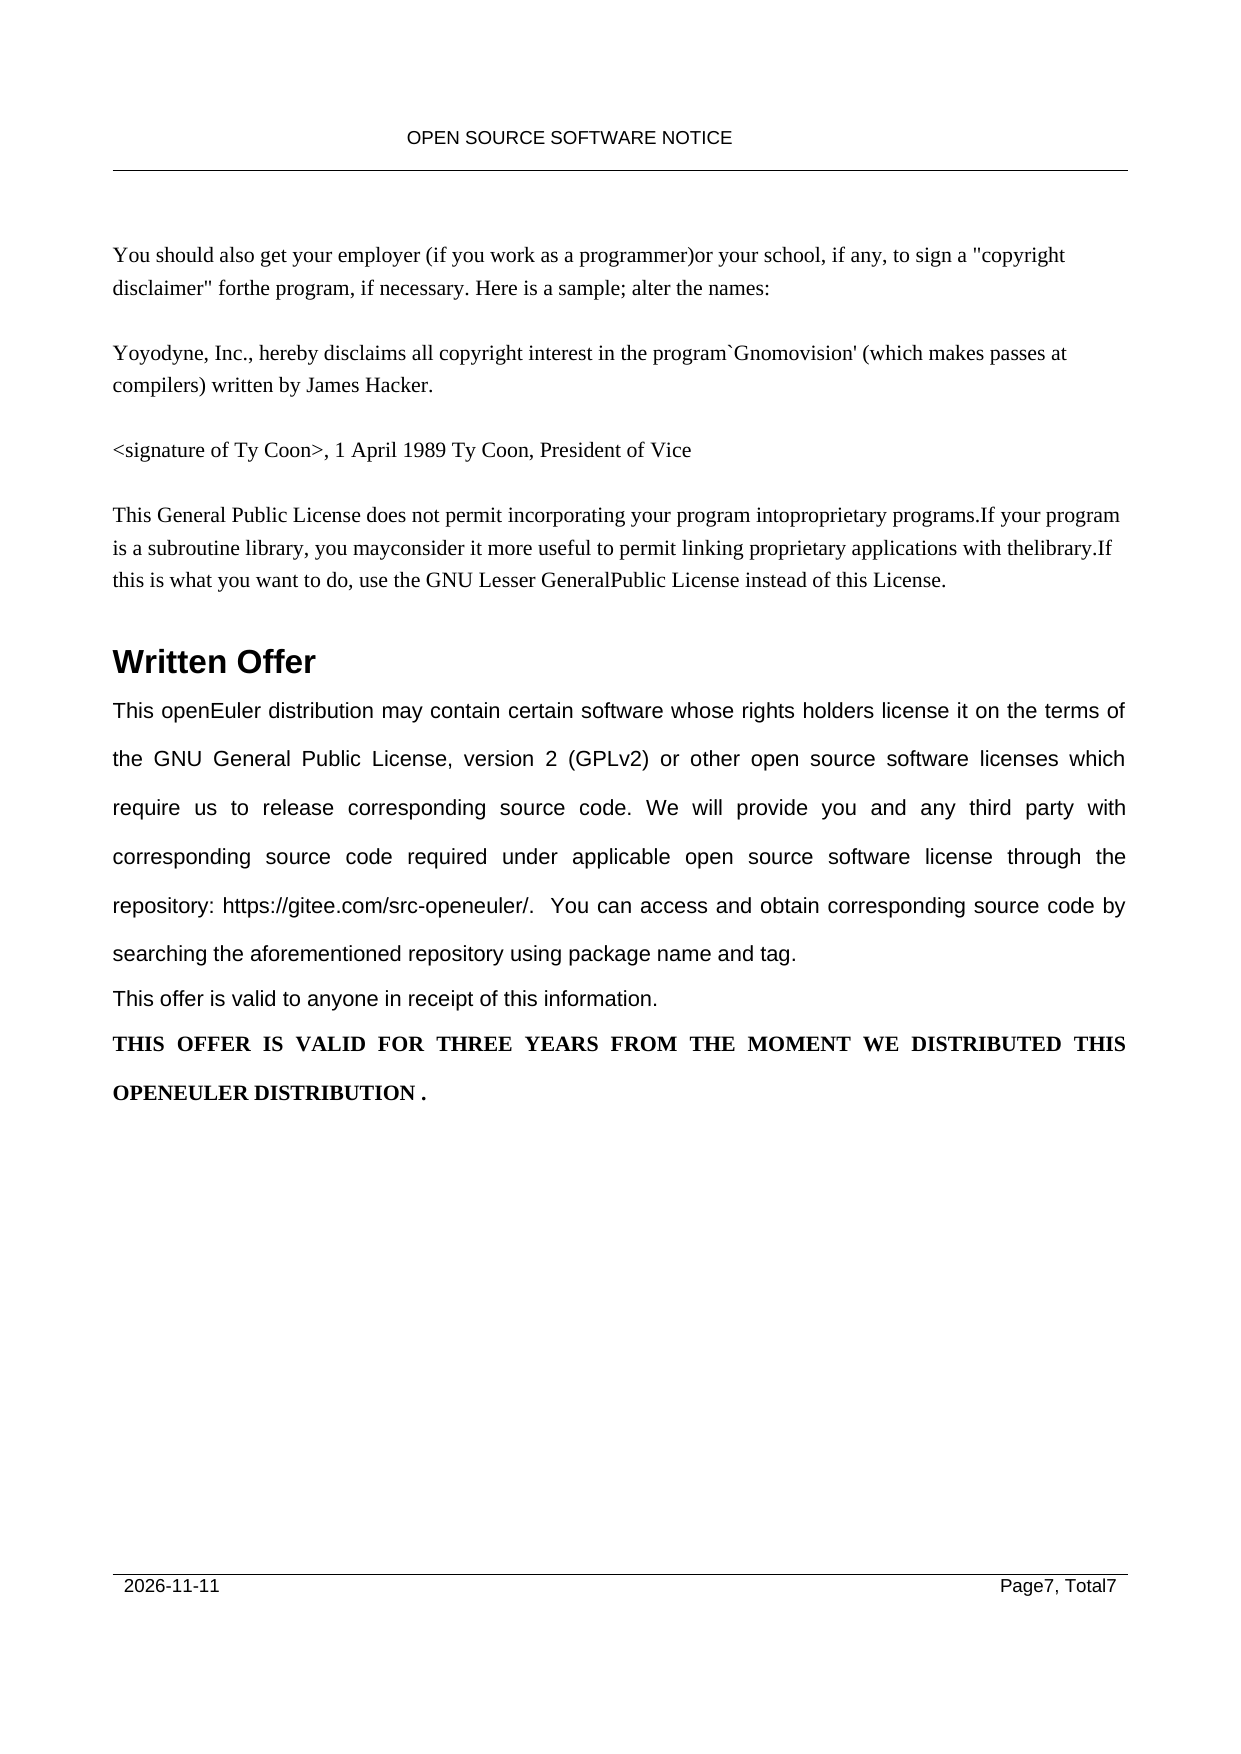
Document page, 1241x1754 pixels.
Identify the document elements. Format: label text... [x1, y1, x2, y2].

text You should also get your employer (if you work as a programmer)or your school, if any, to sign a "copyright disclaimer" forthe program, if necessary. Here is a sample; alter the names: [112, 239, 1128, 304]
text Yoyodyne, Inc., hereby disclaims all copyright interest in the program`Gnomovision' (which makes passes at compilers) written by James Hacker. [112, 336, 1128, 401]
text This offer is valid to anyone in receipt of this information. [112, 983, 1128, 1015]
text <signature of Ty Coon>, 1 April 1989 Ty Coon, President of Vice [112, 434, 1128, 466]
text Written Offer [112, 629, 1128, 694]
text THIS OFFER IS VALID FOR THREE YEARS FROM THE MOMENT WE DISTRIBUTED THIS OPENEULER DISTRIBUTION . [112, 1028, 1128, 1109]
text This openEuler distribution may contain certain software whose rights holders license it on the terms of the GNU General Public License, version 2 (GPLv2) or other open source software licenses which require us to release corresponding source code. We will provide you and any third party with corresponding source code required under applicable open source software license through the repository: https://gitee.com/src-openeuler/. You can access and obtain corresponding source code by searching the aforementioned repository using package name and tag. [112, 694, 1128, 970]
text This General Public License does not permit incorporating your program intoproprietary programs.If your program is a subroutine library, you mayconsider it more useful to permit linking proprietary applications with thelibrary.If this is what you want to do, use the GNU Lesser GeneralPublic License instead of this License. [112, 499, 1128, 629]
